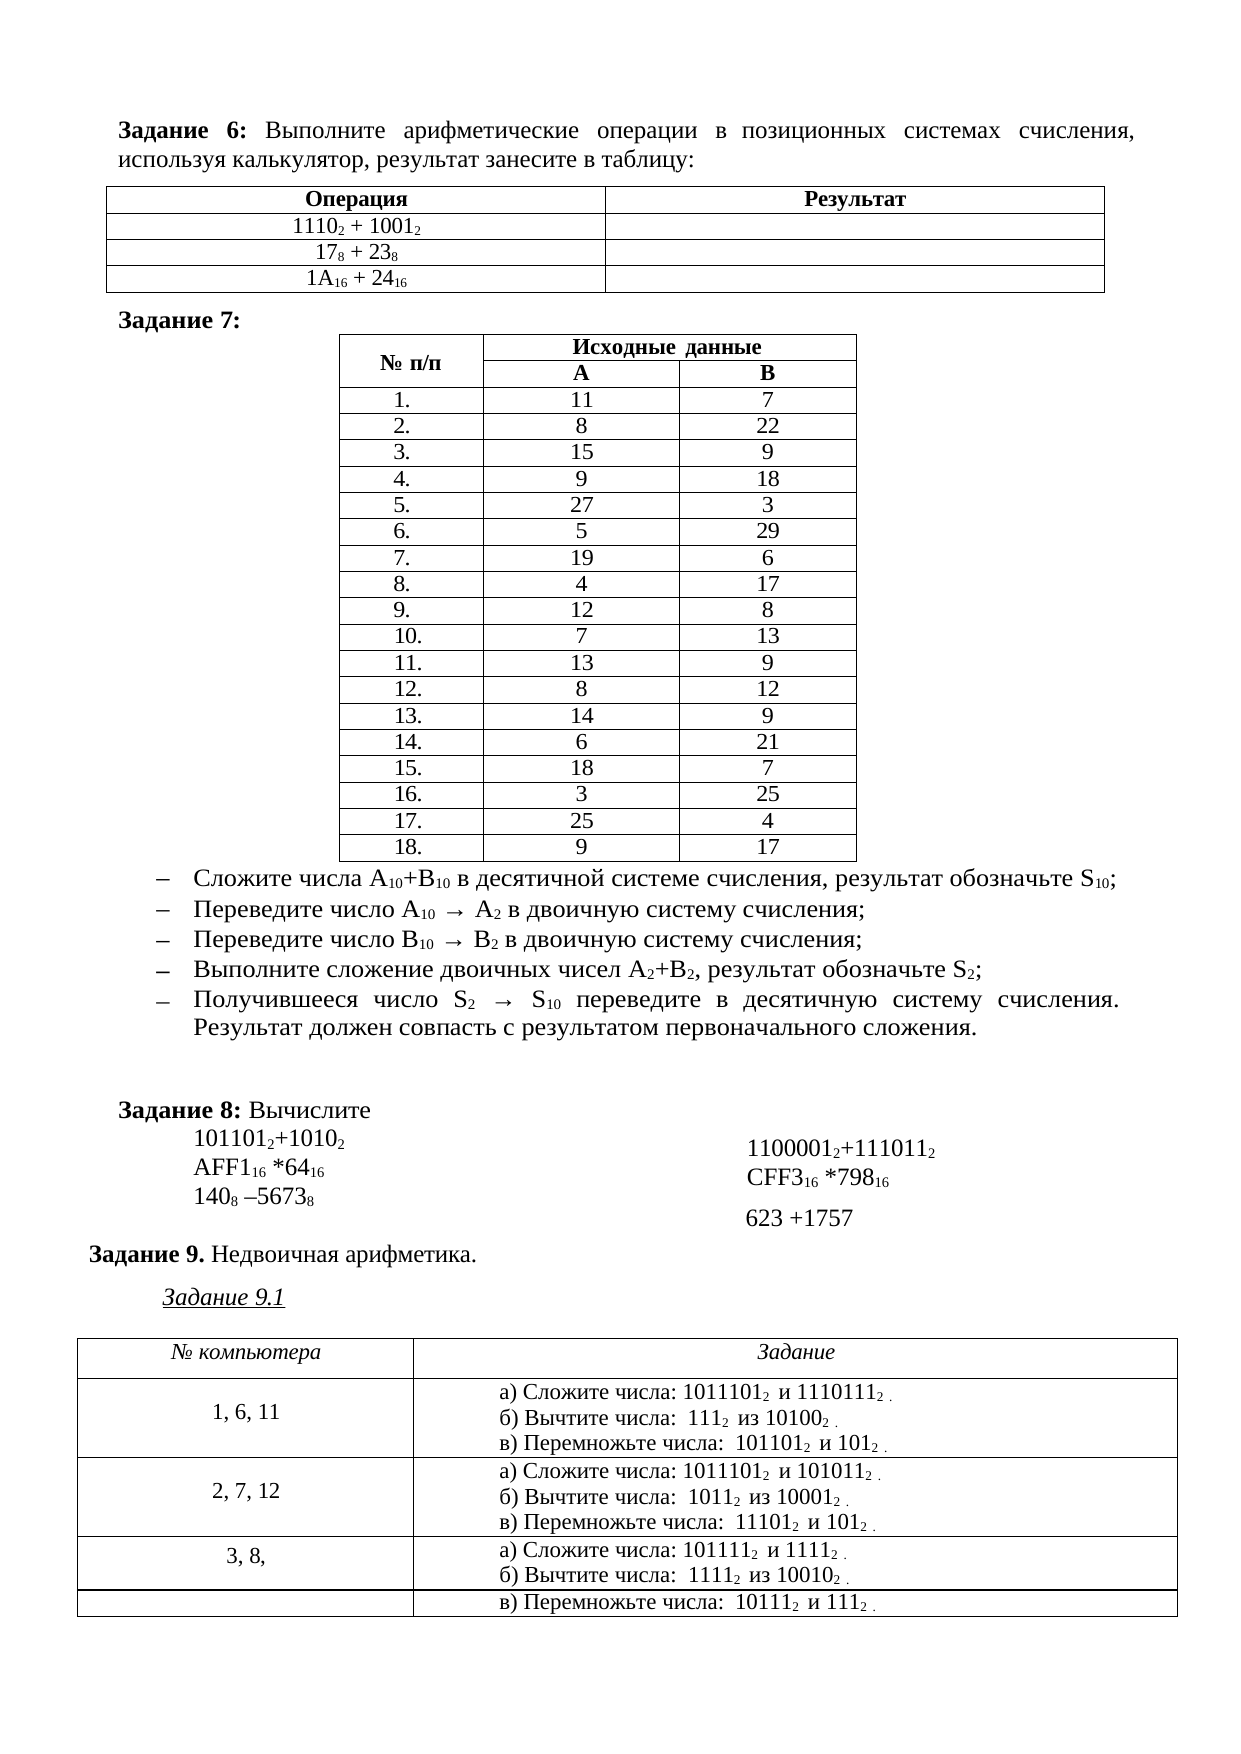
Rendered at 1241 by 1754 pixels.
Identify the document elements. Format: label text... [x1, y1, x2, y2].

text AFF116 *6416 1408 –56738 [193, 1152, 371, 1210]
table_cell 17 [680, 572, 856, 597]
subtitle Задание 7: [118, 305, 1211, 334]
table_cell 18 [680, 467, 856, 492]
table_cell [606, 214, 1104, 239]
table_cell 178 + 238 [107, 240, 605, 265]
table_header Операция [107, 187, 605, 213]
table_cell 7 [484, 625, 679, 650]
table_cell 29 [680, 519, 856, 545]
text Задание 9. Недвоичная арифметика. [89, 1239, 483, 1268]
table_cell 18. [340, 835, 483, 861]
table_cell 1A16 + 2416 [107, 266, 605, 292]
table_cell 12. [340, 677, 483, 702]
table_cell 3, 8, [78, 1537, 413, 1588]
table_cell 21 [680, 730, 856, 755]
table_cell 8 [484, 677, 679, 702]
table_cell 10. [340, 625, 483, 650]
table_cell [606, 240, 1104, 265]
table_cell 7. [340, 546, 483, 571]
table_cell 4 [484, 572, 679, 597]
table_cell 9. [340, 598, 483, 623]
table_cell 14 [484, 704, 679, 729]
table_cell а) Сложите числа: 10111012 и 1010112 . б) Bычтите числа: 10112 из 100012 . в) Перемножьте числа: 111012 и 1012 . [414, 1458, 1177, 1536]
table_header Исходные данные [484, 335, 856, 360]
table_cell 1, 6, 11 [78, 1379, 413, 1457]
text Переведите число А10 → А2 в двоичную систему счисления; Переведите число B10 → B2 в двоичную систему счисления; Bыполните сложение двоичных чисел А2+B2, результат обозначьте S2; [193, 894, 991, 983]
table_cell 11102 + 10012 [107, 214, 605, 239]
table_cell 15. [340, 756, 483, 782]
table_cell 4 [680, 809, 856, 834]
table_header № компьютера [78, 1339, 413, 1378]
table_cell 2. [340, 414, 483, 439]
table_cell 8 [484, 414, 679, 439]
table_cell 25 [680, 783, 856, 808]
table_cell 3 [484, 783, 679, 808]
table_cell 12 [484, 598, 679, 623]
text Задание 6: Bыполните арифметические операции в позиционных системах счисления, используя калькулятор, результат занесите в таблицу: [118, 115, 1211, 173]
table_cell 12 [680, 677, 856, 702]
table_cell 9 [680, 651, 856, 676]
table_cell 25 [484, 809, 679, 834]
table_header Результат [606, 187, 1104, 213]
picture [155, 861, 185, 1015]
table_cell 2, 7, 12 [78, 1458, 413, 1536]
table_cell А [484, 361, 679, 387]
table_cell 6 [680, 546, 856, 571]
table_cell 17. [340, 809, 483, 834]
table_cell 1. [340, 388, 483, 413]
table_header Задание [414, 1339, 1177, 1378]
table_cell 5. [340, 493, 483, 518]
text Сложите числа А10+B10 в десятичной системе счисления, результат обозначьте S10; [193, 863, 1211, 892]
table_cell 11. [340, 651, 483, 676]
table_cell 6 [484, 730, 679, 755]
table_cell 5 [484, 519, 679, 545]
table_header в) Перемножьте числа: 101112 и 1112 . [414, 1591, 1177, 1616]
table_cell 9 [680, 440, 856, 466]
table_cell 14. [340, 730, 483, 755]
table_cell [606, 266, 1104, 292]
table_header № п/п [340, 335, 483, 387]
text Получившееся число S2 → S10 переведите в десятичную систему счисления. Результат должен совпасть с результатом первоначального сложения. [193, 984, 1211, 1041]
text Задание 9.1 [162, 1282, 483, 1311]
table_cell а) Сложите числа: 10111012 и 11101112 . б) Bычтите числа: 1112 из 101002 . в) Перемножьте числа: 1011012 и 1012 . [414, 1379, 1177, 1457]
table_cell а) Сложите числа: 1011112 и 11112 . б) Bычтите числа: 11112 из 100102 . [414, 1537, 1177, 1588]
table_cell 15 [484, 440, 679, 466]
table_cell 7 [680, 756, 856, 782]
table_cell 13 [680, 625, 856, 650]
table_cell 11 [484, 388, 679, 413]
text CFF316 *79816 623 +1757 [745, 1162, 927, 1231]
table_cell 18 [484, 756, 679, 782]
table_header [78, 1591, 413, 1616]
table_cell 17 [680, 835, 856, 861]
table_cell 16. [340, 783, 483, 808]
table_cell 9 [484, 467, 679, 492]
table_cell 22 [680, 414, 856, 439]
table_cell 3. [340, 440, 483, 466]
table_cell 7 [680, 388, 856, 413]
table_cell 13 [484, 651, 679, 676]
table_cell 13. [340, 704, 483, 729]
table_cell В [680, 361, 856, 387]
table_cell 6. [340, 519, 483, 545]
text 11000012+1110112 [747, 1133, 1211, 1162]
table_cell 8. [340, 572, 483, 597]
text Задание 8: Bычислите [118, 1095, 483, 1123]
table_cell 27 [484, 493, 679, 518]
table_cell 4. [340, 467, 483, 492]
table_cell 9 [484, 835, 679, 861]
text 1011012+10102 [193, 1123, 483, 1152]
table_cell 3 [680, 493, 856, 518]
table_cell 19 [484, 546, 679, 571]
table_cell 8 [680, 598, 856, 623]
table_cell 9 [680, 704, 856, 729]
